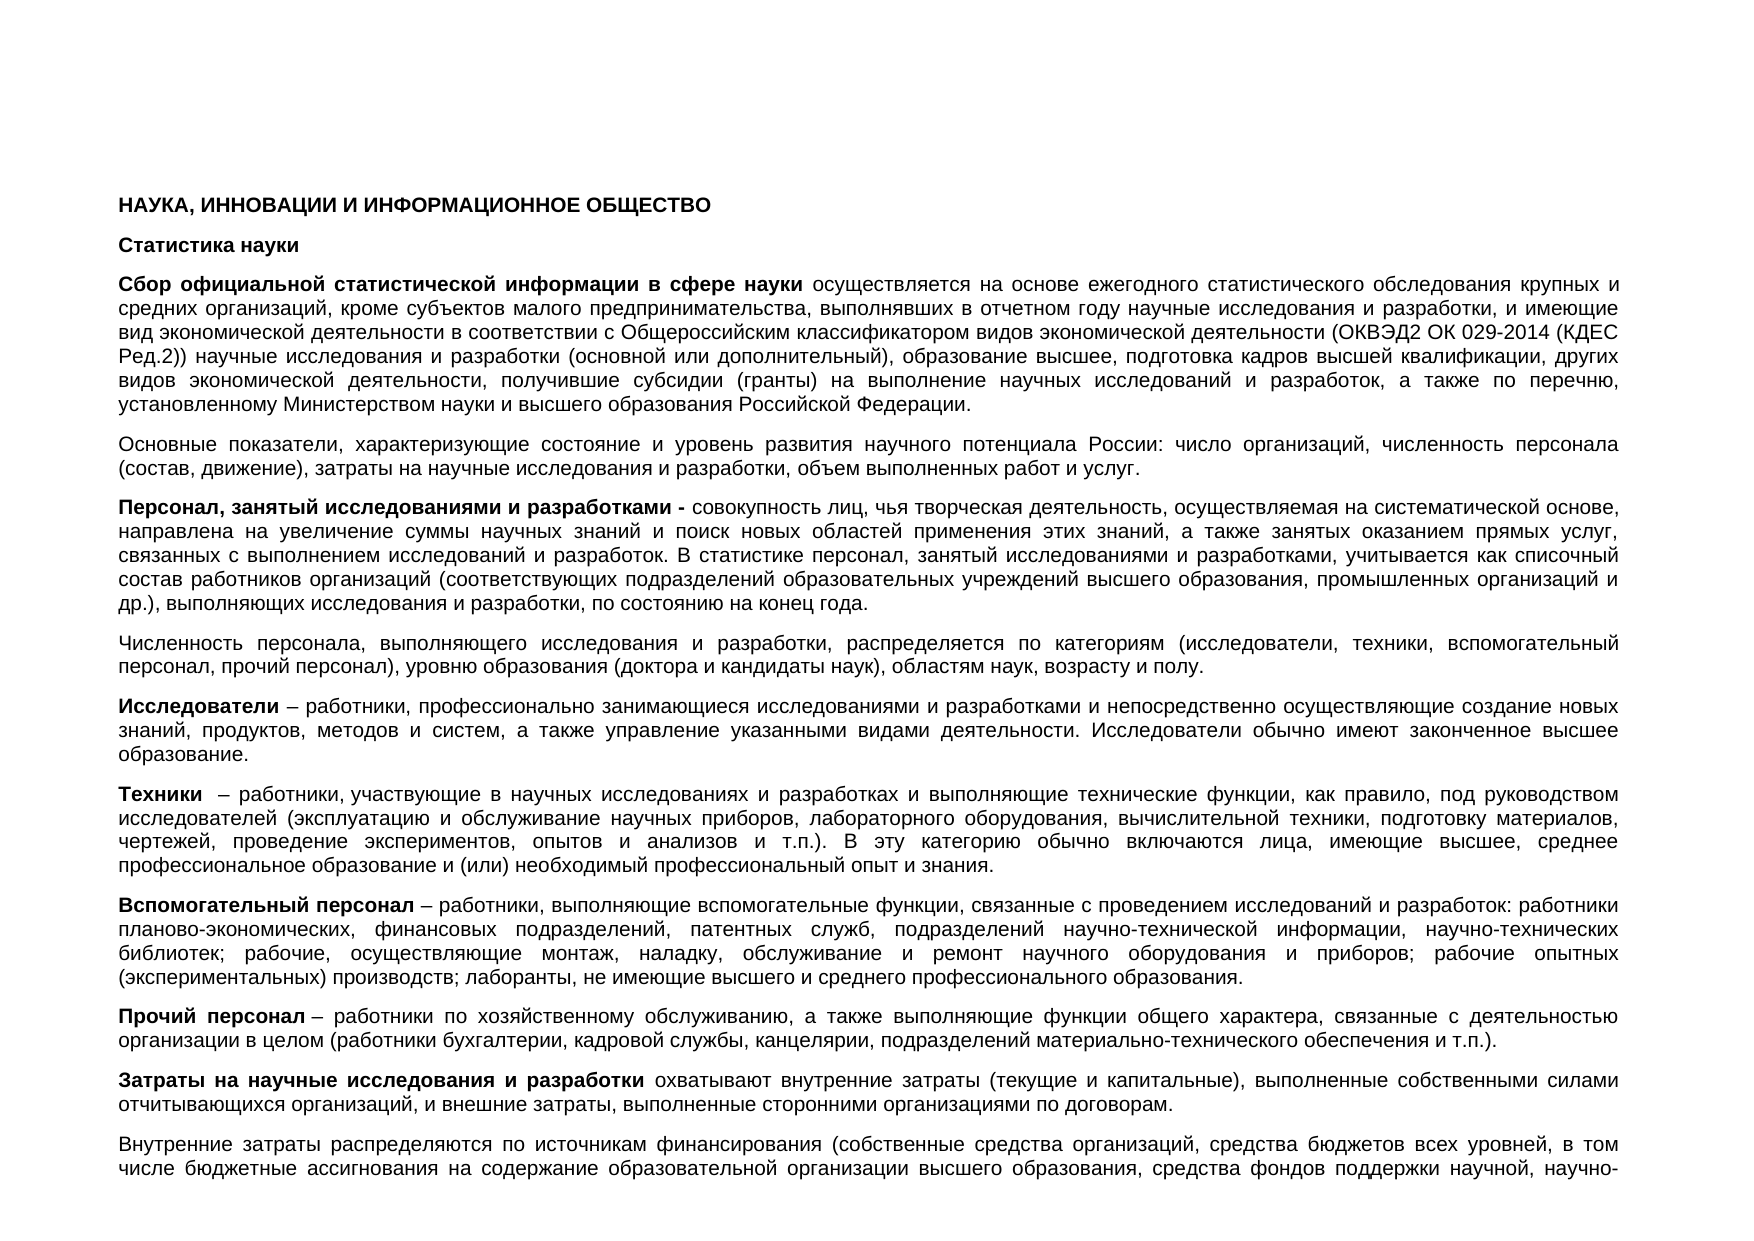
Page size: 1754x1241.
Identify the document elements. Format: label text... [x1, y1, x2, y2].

text Основные показатели, характеризующие состояние и уровень развития научного потенциала России: число организаций, численность персонала (состав, движение), затраты на научные исследования и разработки, объем выполненных работ и услуг. [118, 431, 1621, 479]
text Затраты на научные исследования и разработки охватывают внутренние затраты (текущие и капитальные), выполненные собственными силами отчитывающихся организаций, и внешние затраты, выполненные сторонними организациями по договорам. [118, 1068, 1621, 1116]
text Исследователи – работники, профессионально занимающиеся исследованиями и разработками и непосредственно осуществляющие создание новых знаний, продуктов, методов и систем, а также управление указанными видами деятельности. Исследователи обычно имеют законченное высшее образование. [118, 694, 1621, 766]
text Статистика науки [118, 232, 1621, 256]
text Численность персонала, выполняющего исследования и разработки, распределяется по категориям (исследователи, техники, вспомогательный персонал, прочий персонал), уровню образования (доктора и кандидаты наук), областям наук, возрасту и полу. [118, 630, 1621, 678]
text НАУКА, ИННОВАЦИИ И ИНФОРМАЦИОННОЕ ОБЩЕСТВО [118, 193, 1621, 217]
text Техники – работники, участвующие в научных исследованиях и разработках и выполняющие технические функции, как правило, под руководством исследователей (эксплуатацию и обслуживание научных приборов, лабораторного оборудования, вычислительной техники, подготовку материалов, чертежей, проведение экспериментов, опытов и анализов и т.п.). В эту категорию обычно включаются лица, имеющие высшее, среднее профессиональное образование и (или) необходимый профессиональный опыт и знания. [118, 781, 1621, 877]
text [118, 1131, 1621, 1179]
text Сбор официальной статистической информации в сфере науки осуществляется на основе ежегодного статистического обследования крупных и средних организаций, кроме субъектов малого предпринимательства, выполнявших в отчетном году научные исследования и разработки, и имеющие вид экономической деятельности в соответствии с Общероссийским классификатором видов экономической деятельности (ОКВЭД2 ОК 029-2014 (КДЕС Ред.2)) научные исследования и разработки (основной или дополнительный), образование высшее, подготовка кадров высшей квалификации, других видов экономической деятельности, получившие субсидии (гранты) на выполнение научных исследований и разработок, а также по перечню, установленному Министерством науки и высшего образования Российской Федерации. [118, 272, 1621, 416]
text Прочий персонал – работники по хозяйственному обслуживанию, а также выполняющие функции общего характера, связанные с деятельностью организации в целом (работники бухгалтерии, кадровой службы, канцелярии, подразделений материально-технического обеспечения и т.п.). [118, 1004, 1621, 1052]
text Персонал, занятый исследованиями и разработками - совокупность лиц, чья творческая деятельность, осуществляемая на систематической основе, направлена на увеличение суммы научных знаний и поиск новых областей применения этих знаний, а также занятых оказанием прямых услуг, связанных с выполнением исследований и разработок. В статистике персонал, занятый исследованиями и разработками, учитывается как списочный состав работников организаций (соответствующих подразделений образовательных учреждений высшего образования, промышленных организаций и др.), выполняющих исследования и разработки, по состоянию на конец года. [118, 495, 1621, 615]
text Вспомогательный персонал – работники, выполняющие вспомогательные функции, связанные с проведением исследований и разработок: работники планово-экономических, финансовых подразделений, патентных служб, подразделений научно-технической информации, научно-технических библиотек; рабочие, осуществляющие монтаж, наладку, обслуживание и ремонт научного оборудования и приборов; рабочие опытных (экспериментальных) производств; лаборанты, не имеющие высшего и среднего профессионального образования. [118, 893, 1621, 989]
